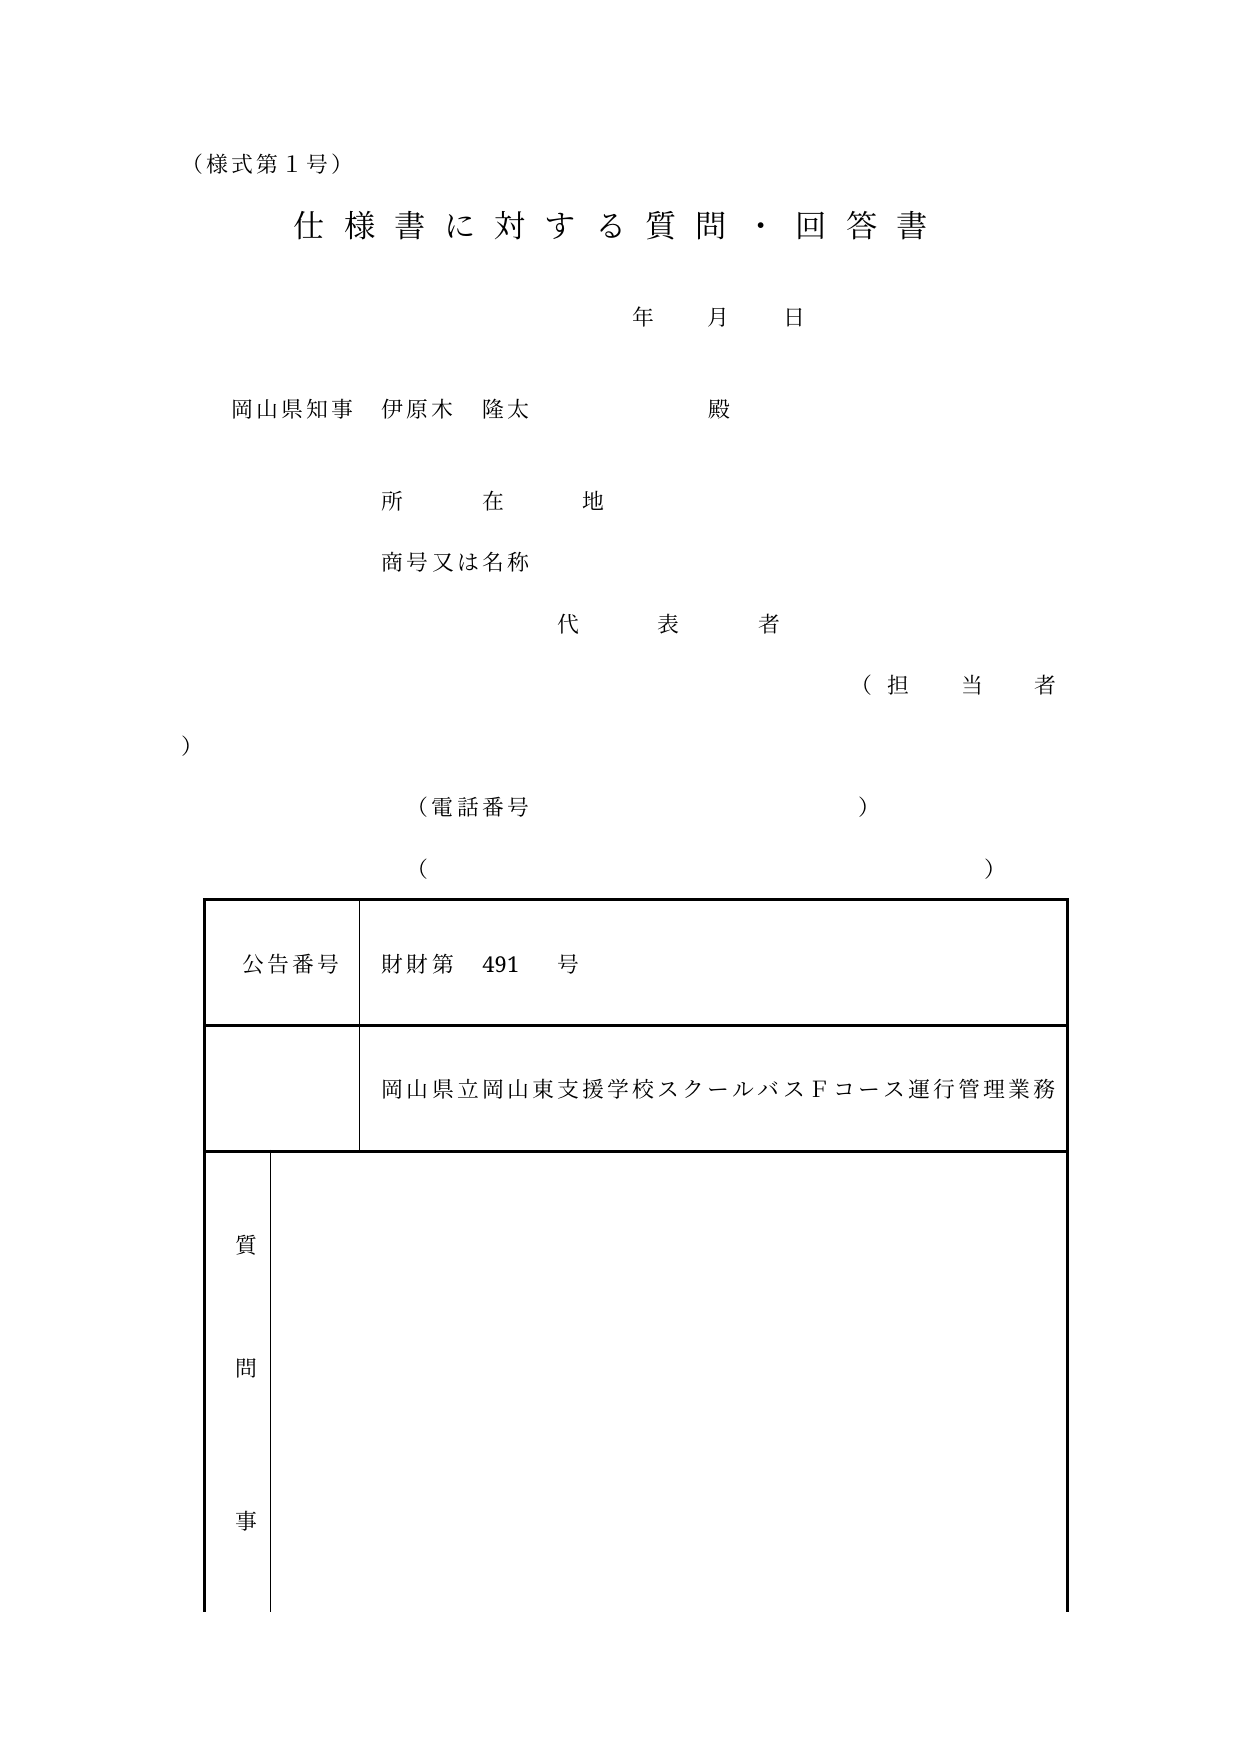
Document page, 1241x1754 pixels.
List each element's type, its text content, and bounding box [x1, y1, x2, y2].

table_cell [206, 1027, 359, 1149]
text 仕様書に対する質問・回答書 [181, 194, 1059, 255]
text 岡山県知事 伊原木 隆太 殿 [181, 378, 1059, 439]
table_cell 岡山県立岡山東支援学校スクールバスＦコース運行管理業務 [360, 1027, 1066, 1149]
text （担 当 者 ） [181, 653, 1059, 776]
table_cell 質 問 事 項 [206, 1153, 270, 1612]
text （ ） [181, 837, 1059, 898]
text （電話番号 ） [181, 776, 1059, 837]
text 所 在 地 [181, 469, 1059, 531]
table_header 財財第491号 [360, 901, 1066, 1024]
table_header 公告番号 [206, 901, 359, 1024]
text 年 月 日 [181, 286, 1059, 347]
text 商号又は名称 [181, 531, 1059, 592]
text 代 表 者 [556, 592, 1059, 653]
text （様式第１号） [181, 133, 1059, 194]
table_cell [271, 1153, 1066, 1612]
